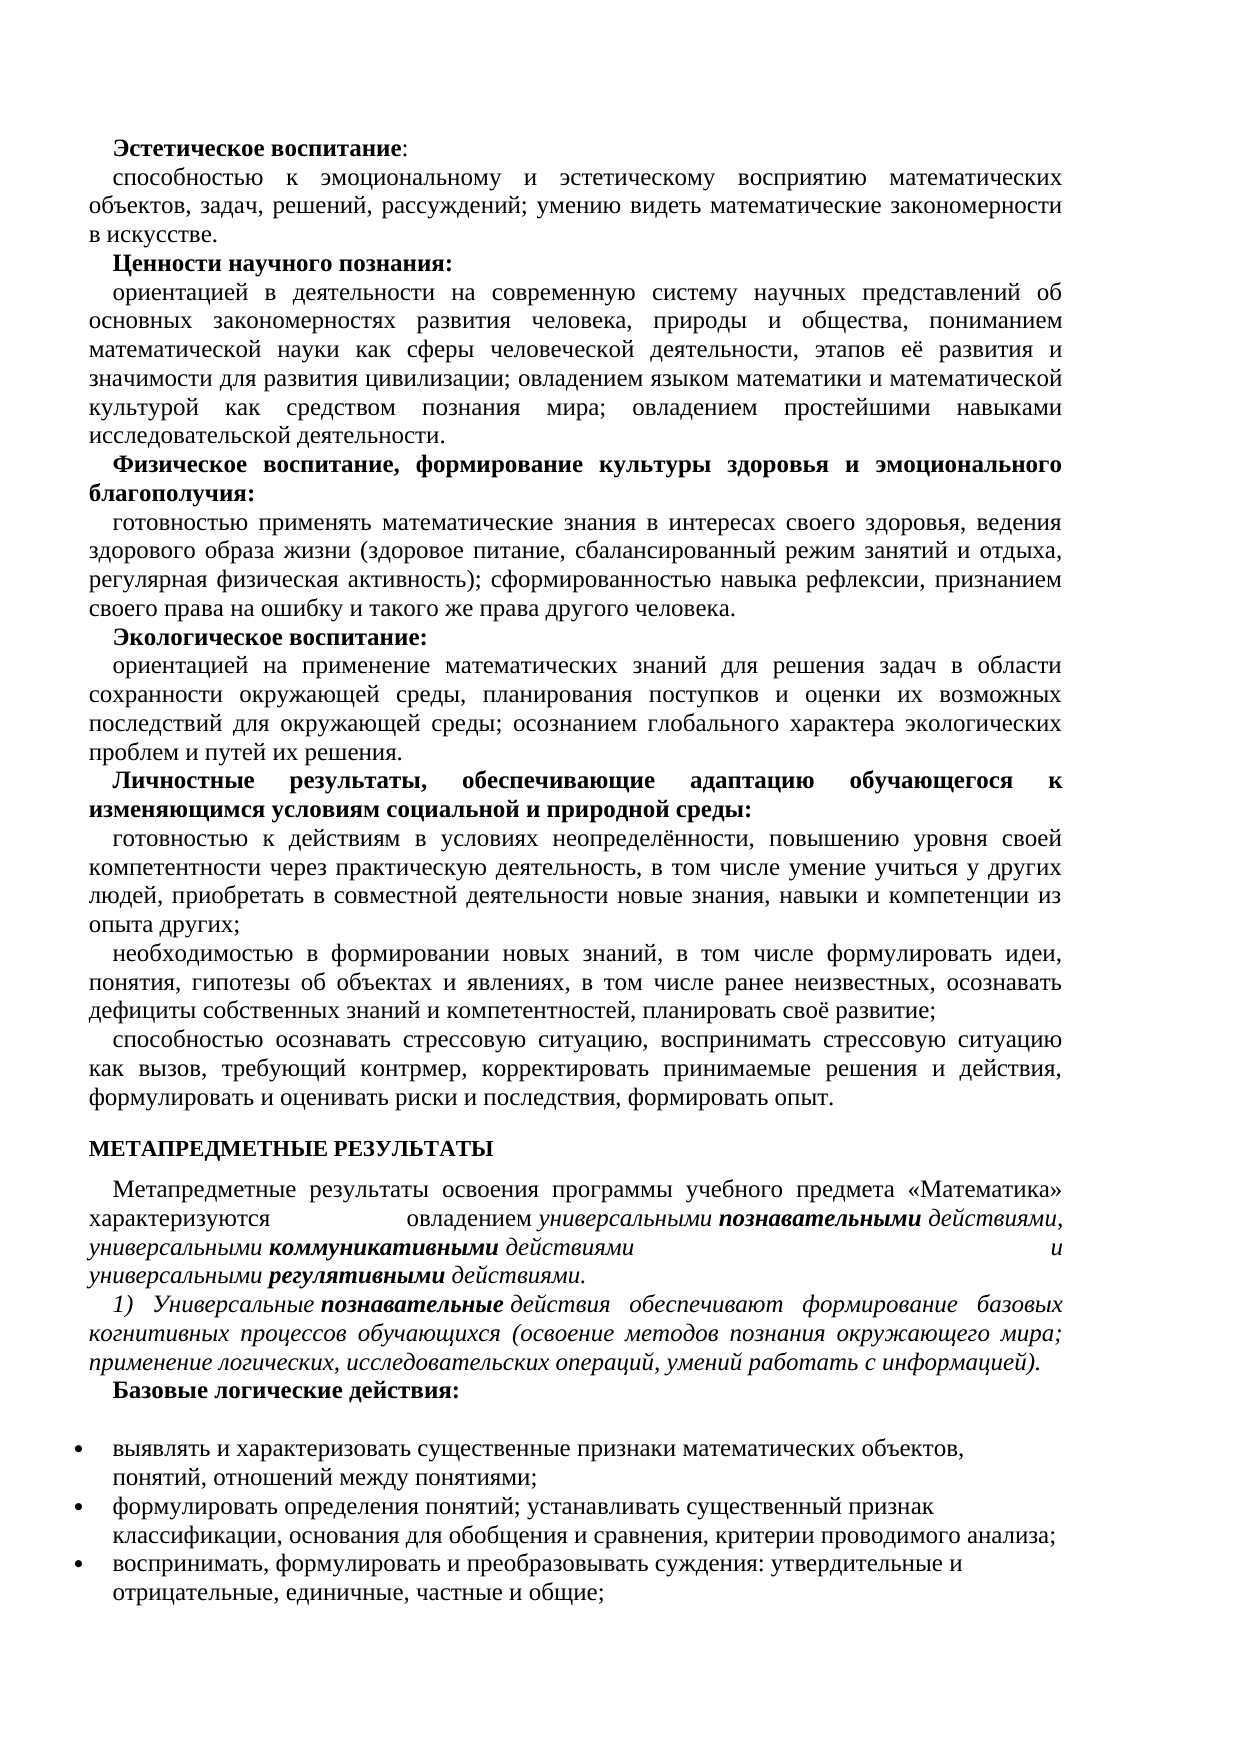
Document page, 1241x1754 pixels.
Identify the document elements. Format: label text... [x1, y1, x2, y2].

text Базовые логические действия: [88, 1376, 1063, 1404]
text МЕТАПРЕДМЕТНЫЕ РЕЗУЛЬТАТЫ [88, 1135, 1063, 1162]
list формулировать определения понятий; устанавливать существенный признак классификации, основания для обобщения и сравнения, критерии проводимого анализа; [75, 1491, 1063, 1548]
text Экологическое воспитание: [88, 622, 1063, 650]
text 1) Универсальные познавательные действия обеспечивают формирование базовых когнитивных процессов обучающихся (освоение методов познания окружающего мира; применение логических, исследовательских операций, умений работать с информацией). [88, 1289, 1063, 1376]
text готовностью применять математические знания в интересах своего здоровья, ведения здорового образа жизни (здоровое питание, сбалансированный режим занятий и отдыха, регулярная физическая активность); сформированностью навыка рефлексии, признанием своего права на ошибку и такого же права другого человека. [88, 507, 1063, 622]
text Ценности научного познания: [88, 248, 1063, 277]
list воспринимать, формулировать и преобразовывать суждения: утвердительные и отрицательные, единичные, частные и общие; [75, 1548, 1063, 1606]
text способностью к эмоциональному и эстетическому восприятию математических объектов, задач, решений, рассуждений; умению видеть математические закономерности в искусстве. [88, 162, 1063, 248]
text готовностью к действиям в условиях неопределённости, повышению уровня своей компетентности через практическую деятельность, в том числе умение учиться у других людей, приобретать в совместной деятельности новые знания, навыки и компетенции из опыта других; [88, 823, 1063, 938]
text Метапредметные результаты освоения программы учебного предмета «Математика» характеризуются овладением универсальными познавательными действиями, универсальными коммуникативными действиями и универсальными регулятивными действиями. [88, 1174, 1063, 1289]
list выявлять и характеризовать существенные признаки математических объектов, понятий, отношений между понятиями; [75, 1433, 1063, 1491]
text Эстетическое воспитание: [88, 133, 1063, 162]
text ориентацией на применение математических знаний для решения задач в области сохранности окружающей среды, планирования поступков и оценки их возможных последствий для окружающей среды; осознанием глобального характера экологических проблем и путей их решения. [88, 650, 1063, 765]
text Личностные результаты, обеспечивающие адаптацию обучающегося к изменяющимся условиям социальной и природной среды: [88, 765, 1063, 823]
text способностью осознавать стрессовую ситуацию, воспринимать стрессовую ситуацию как вызов, требующий контрмер, корректировать принимаемые решения и действия, формулировать и оценивать риски и последствия, формировать опыт. [88, 1024, 1063, 1110]
text Физическое воспитание, формирование культуры здоровья и эмоционального благополучия: [88, 449, 1063, 507]
text необходимостью в формировании новых знаний, в том числе формулировать идеи, понятия, гипотезы об объектах и явлениях, в том числе ранее неизвестных, осознавать дефициты собственных знаний и компетентностей, планировать своё развитие; [88, 938, 1063, 1024]
text ориентацией в деятельности на современную систему научных представлений об основных закономерностях развития человека, природы и общества, пониманием математической науки как сферы человеческой деятельности, этапов её развития и значимости для развития цивилизации; овладением языком математики и математической культурой как средством познания мира; овладением простейшими навыками исследовательской деятельности. [88, 277, 1063, 449]
